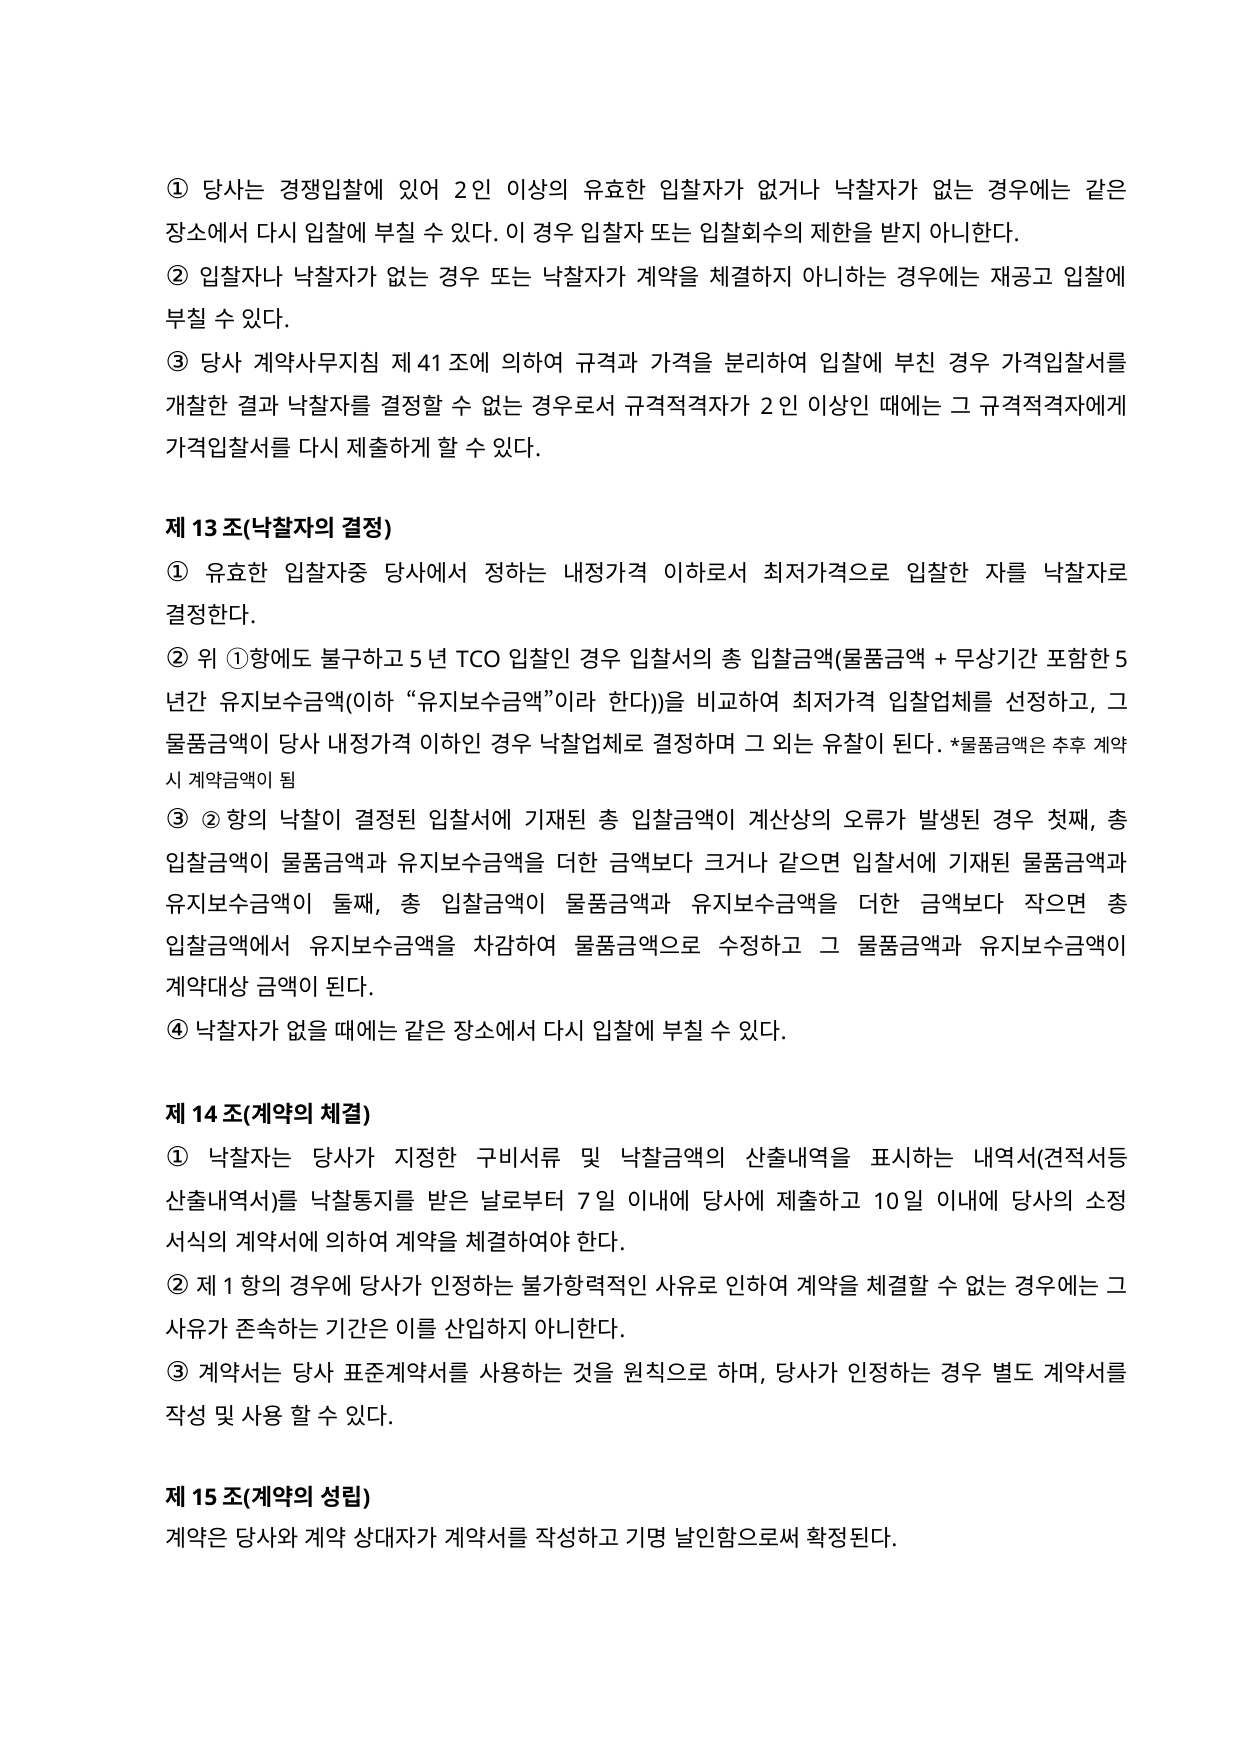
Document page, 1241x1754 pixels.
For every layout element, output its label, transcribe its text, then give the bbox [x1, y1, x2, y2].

text 제14조(계약의 체결) [165, 1096, 1128, 1129]
list 유효한 입찰자중 당사에서 정하는 내정가격 이하로서 최저가격으로 입찰한 자를 낙찰자로 결정한다. [165, 552, 1128, 630]
text 제15조(계약의 성립) [165, 1478, 1128, 1512]
list ②항의 낙찰이 결정된 입찰서에 기재된 총 입찰금액이 계산상의 오류가 발생된 경우 첫째, 총 입찰금액이 물품금액과 유지보수금액을 더한 금액보다 크거나 같으면 입찰서에 기재된 물품금액과 유지보수금액이 둘째, 총 입찰금액이 물품금액과 유지보수금액을 더한 금액보다 작으면 총 입찰금액에서 유지보수금액을 차감하여 물품금액으로 수정하고 그 물품금액과 유지보수금액이 계약대상 금액이 된다. [165, 799, 1128, 1002]
list 계약서는 당사 표준계약서를 사용하는 것을 원칙으로 하며, 당사가 인정하는 경우 별도 계약서를 작성 및 사용 할 수 있다. [165, 1353, 1128, 1431]
text 계약은 당사와 계약 상대자가 계약서를 작성하고 기명 날인함으로써 확정된다. [165, 1520, 1128, 1553]
list 낙찰자가 없을 때에는 같은 장소에서 다시 입찰에 부칠 수 있다. [165, 1011, 1128, 1048]
list 낙찰자는 당사가 지정한 구비서류 및 낙찰금액의 산출내역을 표시하는 내역서(견적서등 산출내역서)를 낙찰통지를 받은 날로부터 7일 이내에 당사에 제출하고 10일 이내에 당사의 소정 서식의 계약서에 의하여 계약을 체결하여야 한다. [165, 1137, 1128, 1257]
text 제13조(낙찰자의 결정) [165, 510, 1128, 544]
list 당사 계약사무지침 제41조에 의하여 규격과 가격을 분리하여 입찰에 부친 경우 가격입찰서를 개찰한 결과 낙찰자를 결정할 수 없는 경우로서 규격적격자가 2인 이상인 때에는 그 규격적격자에게 가격입찰서를 다시 제출하게 할 수 있다. [165, 343, 1128, 463]
list 제1항의 경우에 당사가 인정하는 불가항력적인 사유로 인하여 계약을 체결할 수 없는 경우에는 그 사유가 존속하는 기간은 이를 산입하지 아니한다. [165, 1266, 1128, 1344]
list 당사는 경쟁입찰에 있어 2인 이상의 유효한 입찰자가 없거나 낙찰자가 없는 경우에는 같은 장소에서 다시 입찰에 부칠 수 있다. 이 경우 입찰자 또는 입찰회수의 제한을 받지 아니한다. [165, 169, 1128, 248]
list 입찰자나 낙찰자가 없는 경우 또는 낙찰자가 계약을 체결하지 아니하는 경우에는 재공고 입찰에 부칠 수 있다. [165, 256, 1128, 334]
list 위 ①항에도 불구하고5년 TCO 입찰인 경우 입찰서의 총 입찰금액(물품금액 + 무상기간 포함한5년간 유지보수금액(이하 “유지보수금액”이라 한다))을 비교하여 최저가격 입찰업체를 선정하고, 그 물품금액이 당사 내정가격 이하인 경우 낙찰업체로 결정하며 그 외는 유찰이 된다. *물품금액은 추후 계약 시 계약금액이 됨 [165, 639, 1128, 793]
